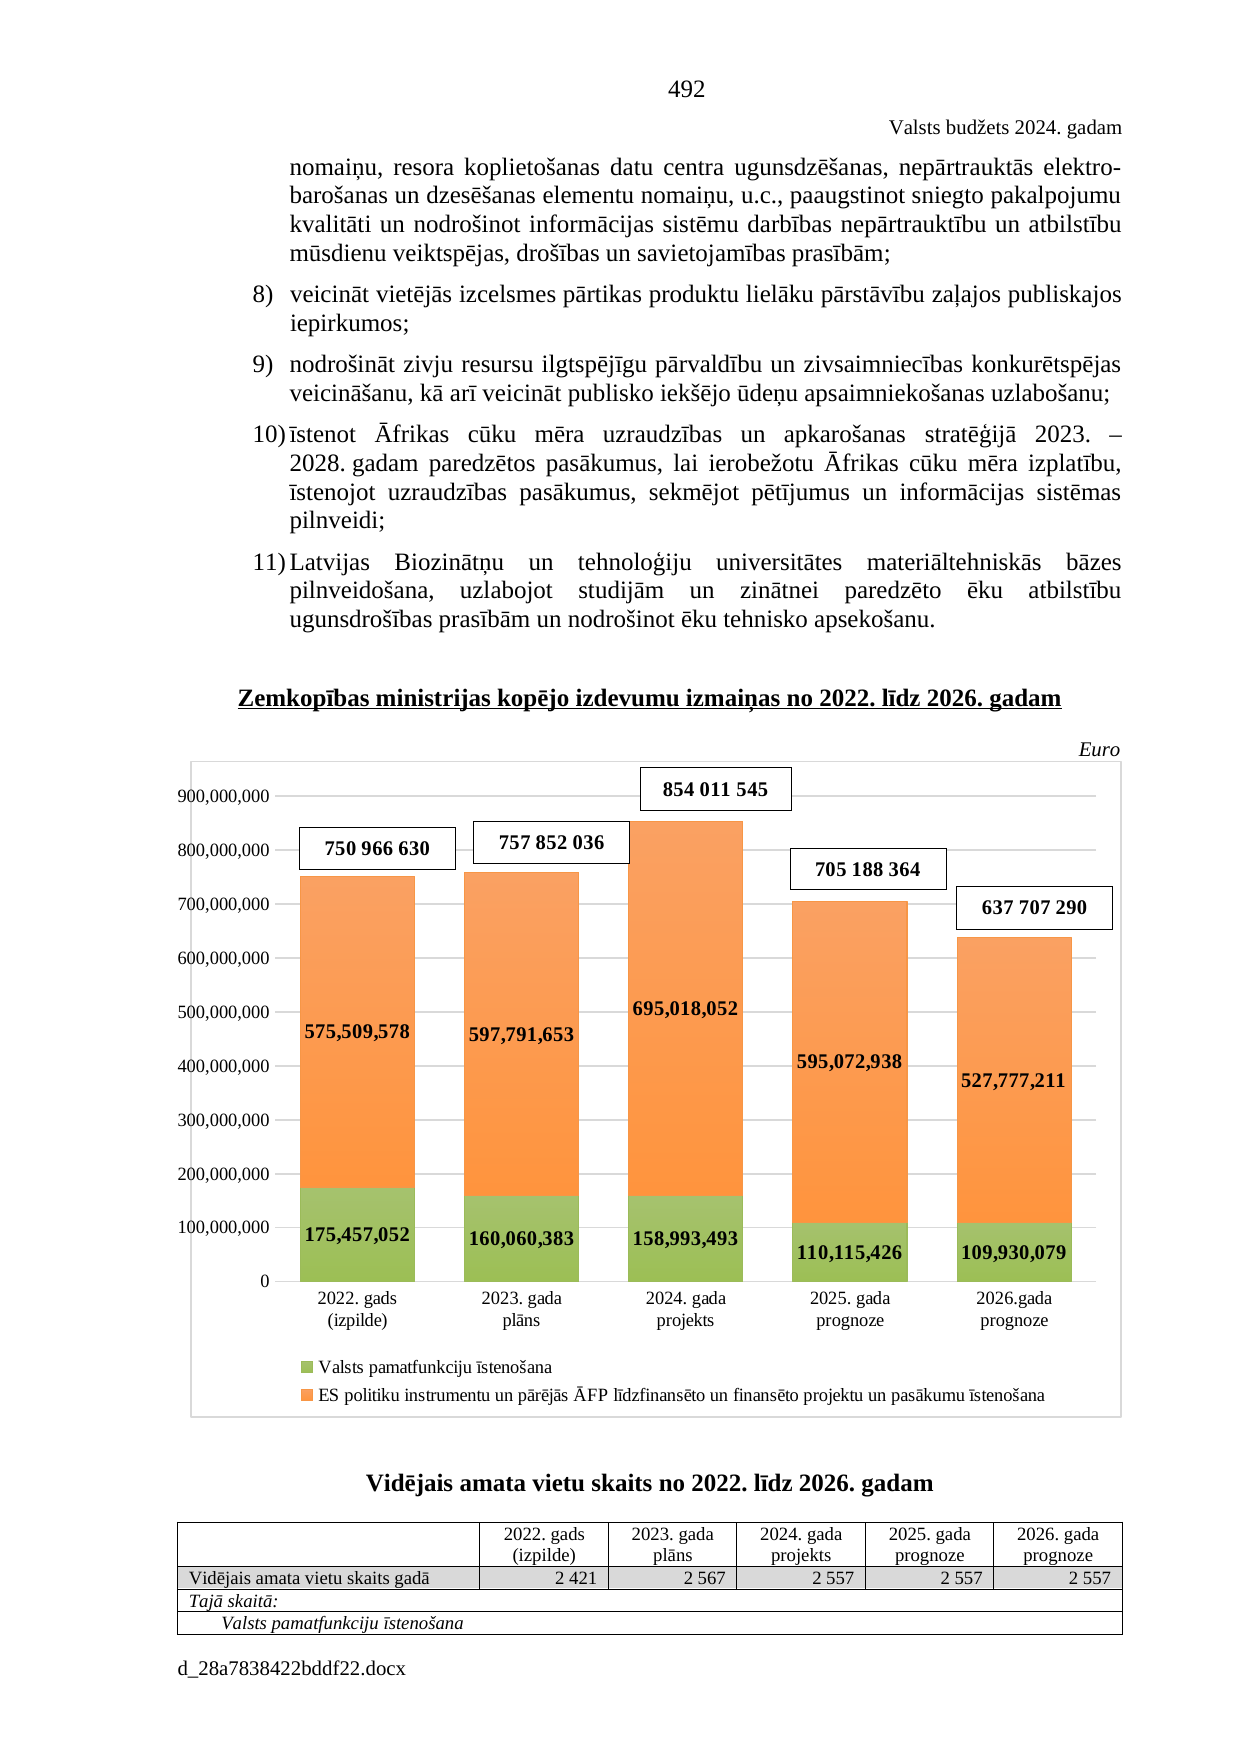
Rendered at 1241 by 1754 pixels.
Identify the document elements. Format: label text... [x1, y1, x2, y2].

table_header 2023. gada plāns [609, 1523, 736, 1566]
list Latvijas Biozinātņu un tehnoloģiju universitātes materiāltehniskās bāzes pilnveidošana, uzlabojot studijām un zinātnei paredzēto ēku atbilstību ugunsdrošības prasībām un nodrošinot ēku tehnisko apsekošanu. [252, 547, 1122, 633]
table_cell 2 567 [609, 1567, 736, 1588]
table_cell Vidējais amata vietu skaits gadā [178, 1567, 479, 1588]
table_cell Valsts pamatfunkciju īstenošana [178, 1612, 1122, 1634]
text Vidējais amata vietu skaits no 2022. līdz 2026. gadam [177, 1468, 1122, 1497]
table_header [178, 1523, 479, 1566]
text Euro [177, 737, 1122, 761]
table_header 2026. gada prognoze [994, 1523, 1122, 1566]
text Zemkopības ministrijas kopējo izdevumu izmaiņas no 2022. līdz 2026. gadam [177, 683, 1122, 712]
list veicināt vietējās izcelsmes pārtikas produktu lielāku pārstāvību zaļajos publiskajos iepirkumos; [252, 279, 1122, 337]
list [252, 152, 1122, 267]
table_header 2022. gads (izpilde) [480, 1523, 608, 1566]
table_cell 2 557 [866, 1567, 993, 1588]
list nodrošināt zivju resursu ilgtspējīgu pārvaldību un zivsaimniecības konkurētspējas veicināšanu, kā arī veicināt publisko iekšējo ūdeņu apsaimniekošanas uzlabošanu; [252, 349, 1122, 407]
list īstenot Āfrikas cūku mēra uzraudzības un apkarošanas stratēģijā 2023. – 2028. gadam paredzētos pasākumus, lai ierobežotu Āfrikas cūku mēra izplatību, īstenojot uzraudzības pasākumus, sekmējot pētījumus un informācijas sistēmas pilnveidi; [252, 419, 1122, 534]
table_cell 2 557 [737, 1567, 865, 1588]
table_header 2025. gada prognoze [866, 1523, 993, 1566]
table_cell 2 421 [480, 1567, 608, 1588]
table_cell Tajā skaitā: [178, 1590, 1122, 1611]
table_cell 2 557 [994, 1567, 1122, 1588]
table_header 2024. gada projekts [737, 1523, 865, 1566]
